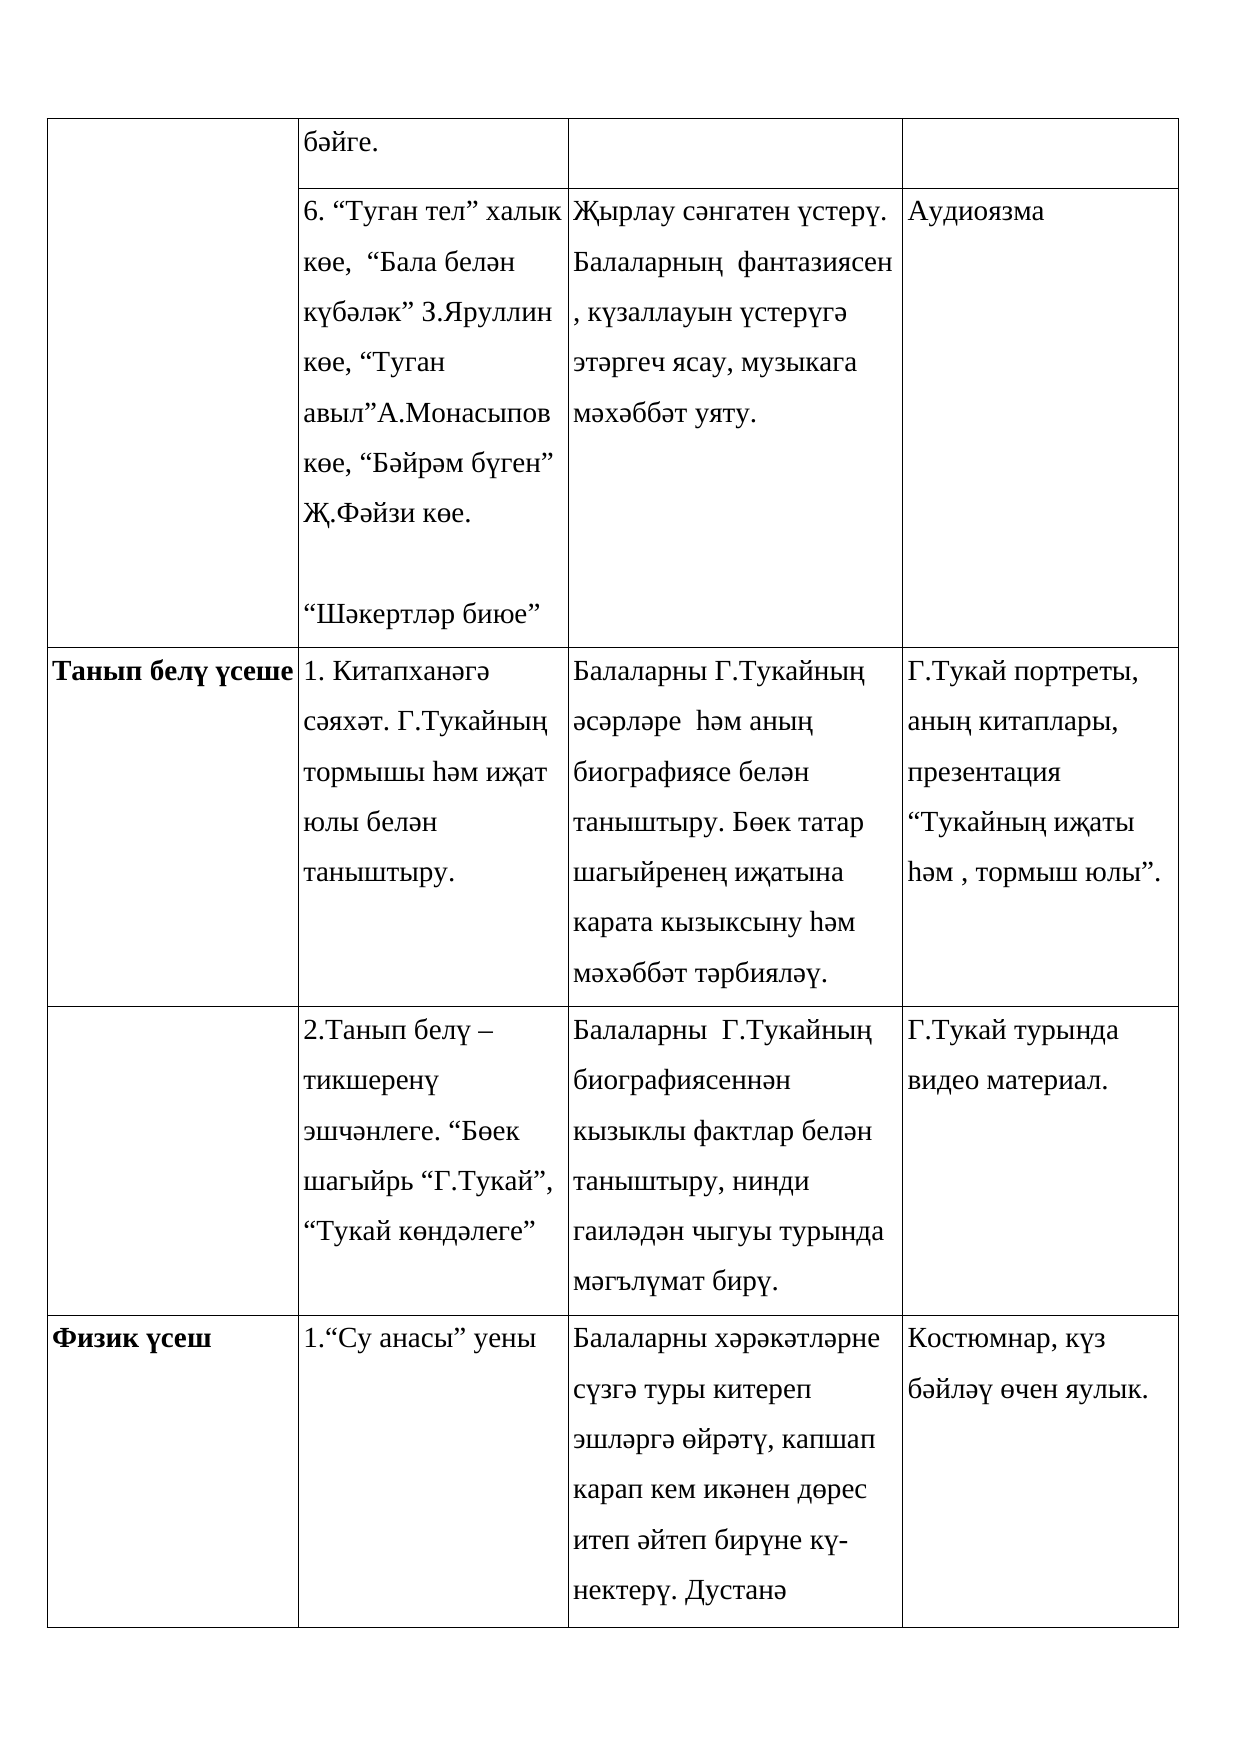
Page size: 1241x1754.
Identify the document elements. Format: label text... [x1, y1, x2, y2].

table_cell 1. Китапханәгә сәяхәт. Г.Тукайның тормышы һәм иҗат юлы белән таныштыру. [299, 648, 568, 1006]
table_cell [299, 1316, 568, 1627]
table_cell 2.Танып белү –тикшеренү эшчәнлеге. “Бөек шагыйрь “Г.Тукай”, “Тукай көндәлеге” [299, 1007, 568, 1315]
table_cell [299, 119, 568, 188]
table_cell 6. “Туган тел” халык көе, “Бала белән күбәләк” З.Яруллин көе, “Туган авыл”А.Монасыпов көе, “Бәйрәм бүген” Җ.Фәйзи көе. “Шәкертләр биюе” [299, 189, 568, 647]
table_cell Балаларны Г.Тукайның биографиясеннән кызыклы фактлар белән таныштыру, нинди гаиләдән чыгуы турында мәгълүмат бирү. [569, 1007, 902, 1315]
table_cell [903, 119, 1178, 188]
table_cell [569, 119, 902, 188]
table_cell Балаларны Г.Тукайның әсәрләре һәм аның биографиясе белән таныштыру. Бөек татар шагыйренең иҗатына карата кызыксыну һәм мәхәббәт тәрбияләү. [569, 648, 902, 1006]
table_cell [903, 1316, 1178, 1627]
table_cell [48, 1007, 298, 1315]
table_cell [569, 1316, 902, 1627]
table_cell Танып белү үсеше [48, 648, 298, 1006]
table_cell Г.Тукай портреты, аның китаплары, презентация “Тукайның иҗаты һәм , тормыш юлы”. [903, 648, 1178, 1006]
table_cell Г.Тукай турында видео материал. [903, 1007, 1178, 1315]
table_cell Физик үсеш [48, 1316, 298, 1627]
table_cell Җырлау сәнгатен үстерү. Балаларның фантазиясен , күзаллауын үстерүгә этәргеч ясау, музыкага мәхәббәт уяту. [569, 189, 902, 647]
table_cell Аудиоязма [903, 189, 1178, 647]
